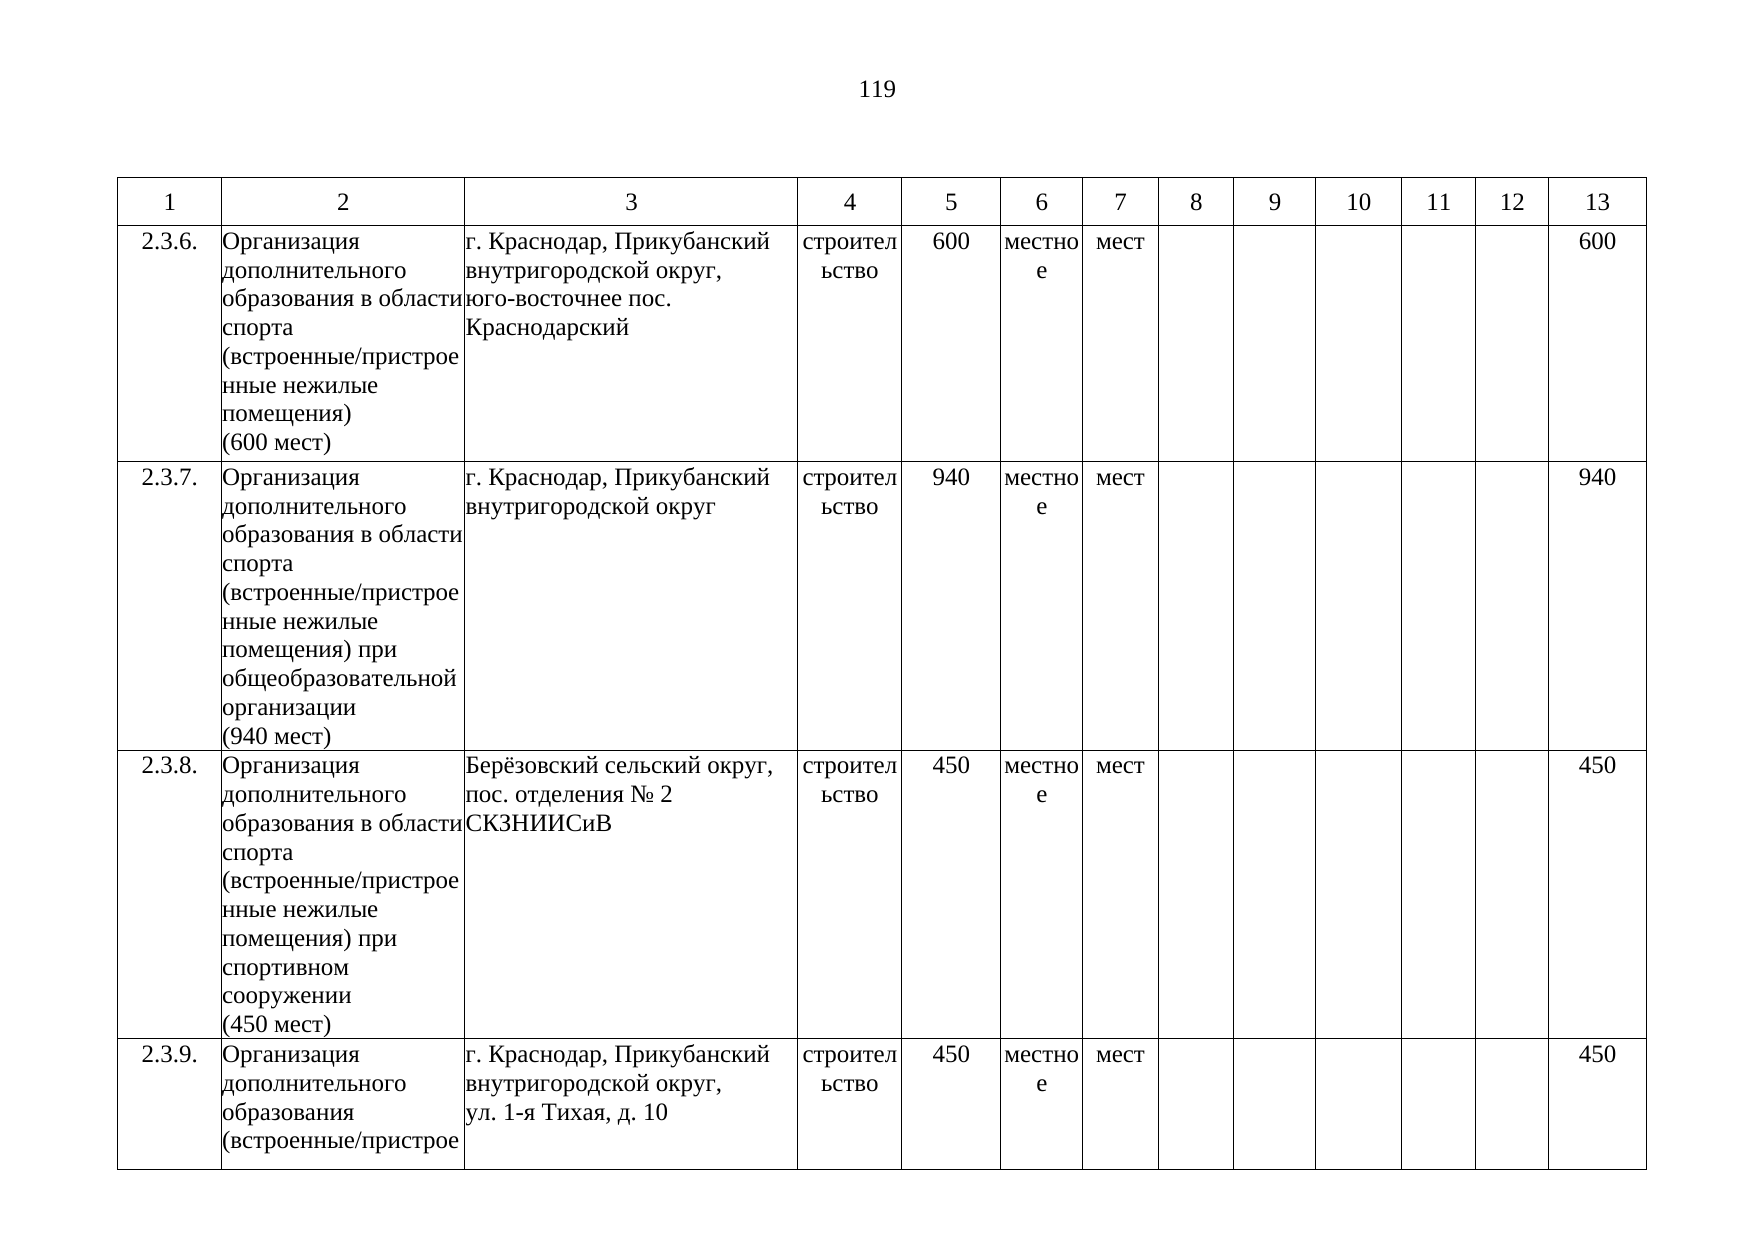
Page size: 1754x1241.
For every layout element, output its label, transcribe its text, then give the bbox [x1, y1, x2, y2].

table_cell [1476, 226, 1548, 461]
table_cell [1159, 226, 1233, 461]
table_header 12 [1476, 178, 1548, 225]
table_header 4 [798, 178, 901, 225]
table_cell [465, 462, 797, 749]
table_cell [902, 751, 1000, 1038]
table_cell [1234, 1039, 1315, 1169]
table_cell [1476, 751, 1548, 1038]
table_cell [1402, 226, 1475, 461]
table_header 11 [1402, 178, 1475, 225]
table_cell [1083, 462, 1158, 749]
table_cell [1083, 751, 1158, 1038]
table_header 9 [1234, 178, 1315, 225]
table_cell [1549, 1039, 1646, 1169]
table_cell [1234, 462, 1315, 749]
table_header 13 [1549, 178, 1646, 225]
table_header 7 [1083, 178, 1158, 225]
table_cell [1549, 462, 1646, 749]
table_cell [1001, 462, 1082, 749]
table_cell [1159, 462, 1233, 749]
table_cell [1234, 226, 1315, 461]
table_header 3 [465, 178, 797, 225]
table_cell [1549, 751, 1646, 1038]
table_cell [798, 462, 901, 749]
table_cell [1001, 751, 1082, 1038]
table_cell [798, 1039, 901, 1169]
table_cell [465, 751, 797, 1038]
table_header 1 [118, 178, 221, 225]
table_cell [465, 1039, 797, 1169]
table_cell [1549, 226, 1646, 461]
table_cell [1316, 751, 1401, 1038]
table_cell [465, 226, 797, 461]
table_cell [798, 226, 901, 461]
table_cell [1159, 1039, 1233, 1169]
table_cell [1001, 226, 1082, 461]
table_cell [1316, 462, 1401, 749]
table_header 10 [1316, 178, 1401, 225]
table_header 8 [1159, 178, 1233, 225]
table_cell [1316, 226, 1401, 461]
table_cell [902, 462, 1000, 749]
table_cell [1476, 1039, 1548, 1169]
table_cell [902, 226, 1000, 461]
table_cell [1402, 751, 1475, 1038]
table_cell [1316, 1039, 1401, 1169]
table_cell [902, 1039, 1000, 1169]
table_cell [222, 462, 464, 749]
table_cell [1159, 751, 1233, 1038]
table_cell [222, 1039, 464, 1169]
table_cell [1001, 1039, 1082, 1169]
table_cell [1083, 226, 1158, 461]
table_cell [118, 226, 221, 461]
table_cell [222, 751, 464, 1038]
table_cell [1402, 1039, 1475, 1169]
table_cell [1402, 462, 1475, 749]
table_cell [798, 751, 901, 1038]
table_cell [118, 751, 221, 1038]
table_header 5 [902, 178, 1000, 225]
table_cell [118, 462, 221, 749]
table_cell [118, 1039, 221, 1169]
table_header 2 [222, 178, 464, 225]
table_header 6 [1001, 178, 1082, 225]
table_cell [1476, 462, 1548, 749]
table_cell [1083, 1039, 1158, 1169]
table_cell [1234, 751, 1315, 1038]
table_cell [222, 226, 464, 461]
